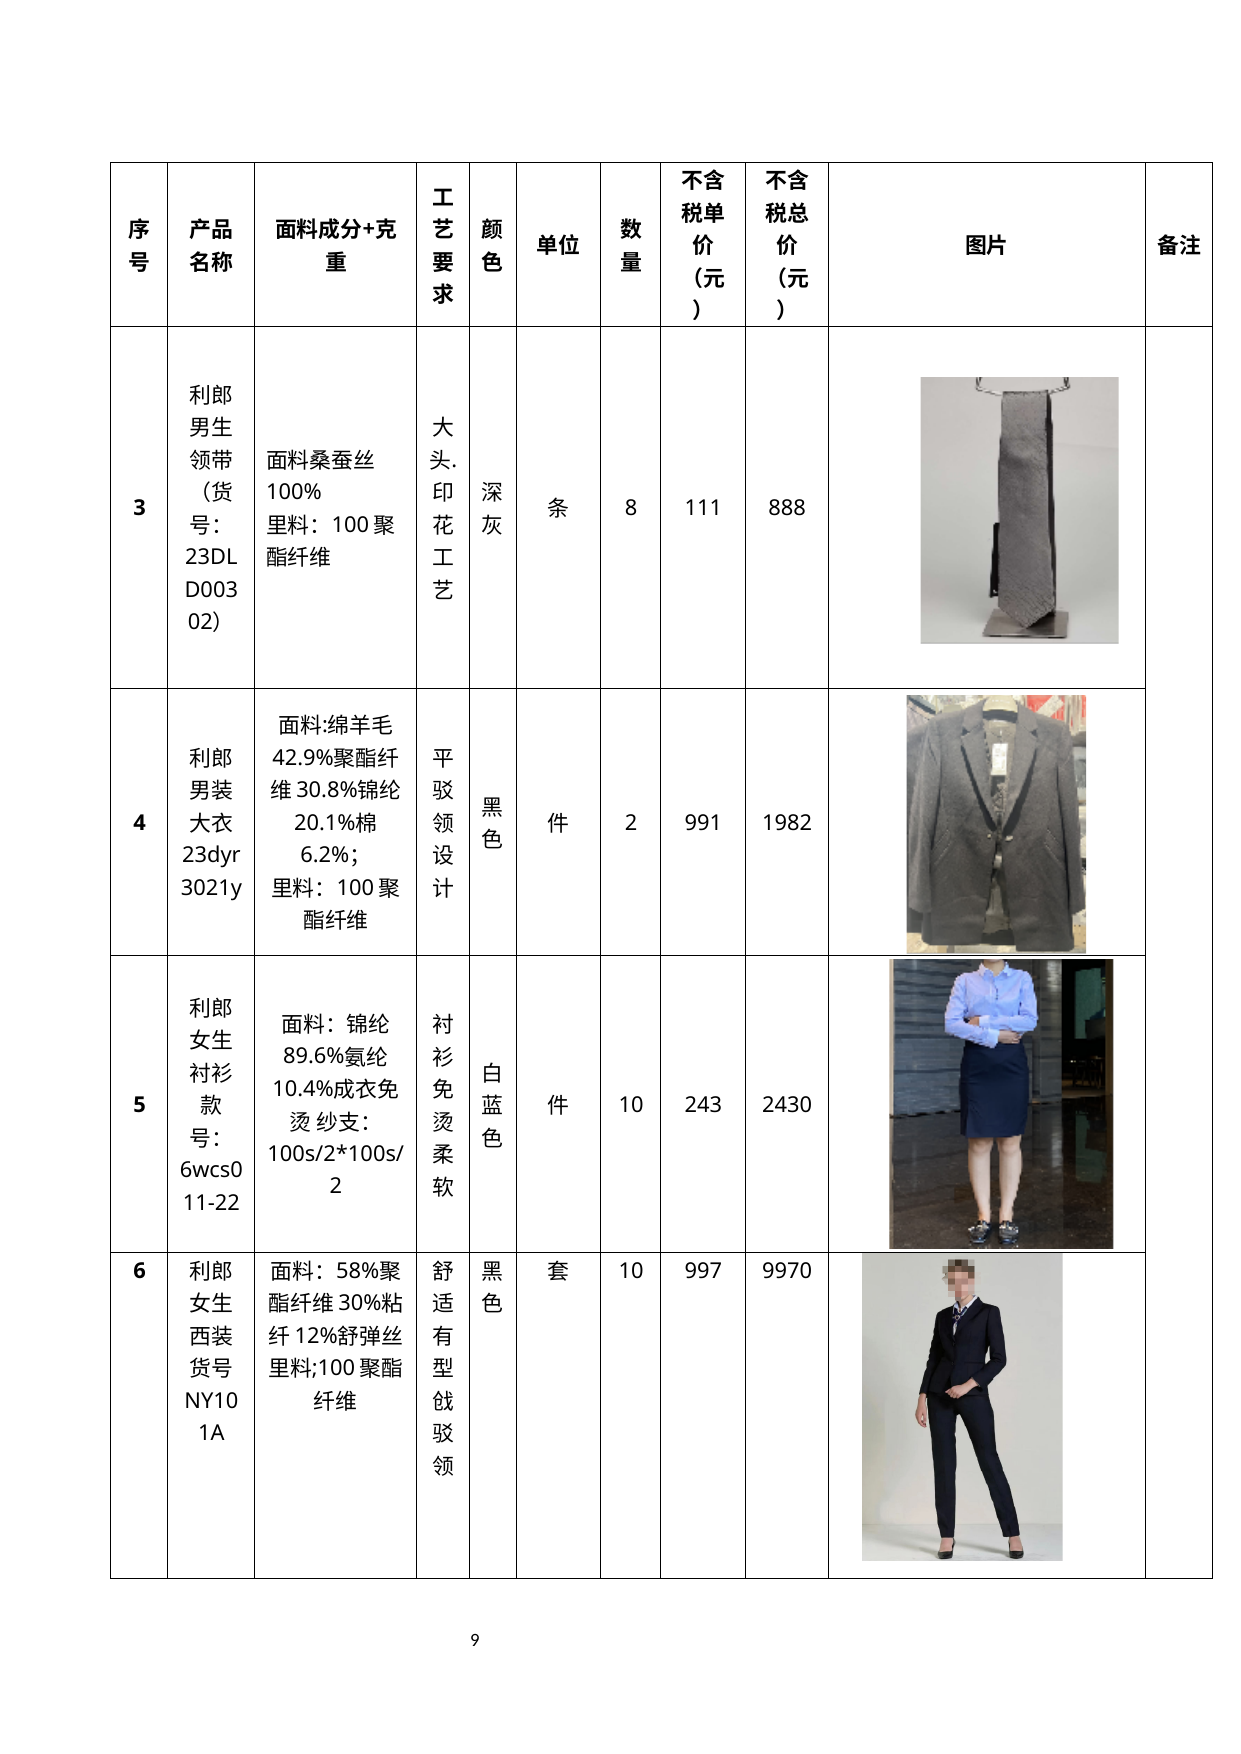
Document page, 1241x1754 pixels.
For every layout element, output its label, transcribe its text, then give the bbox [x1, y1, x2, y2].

table_cell 2 [601, 689, 660, 955]
table_cell 利郎男装大衣 23dyr3021y [168, 689, 254, 955]
table_cell 面料：锦纶89.6%氨纶10.4%成衣免烫 纱支：100s/2*100s/2 [255, 956, 416, 1252]
table_cell 件 [517, 956, 600, 1252]
table_header 图片 [829, 163, 1145, 326]
picture [920, 377, 1119, 645]
table_cell 条 [517, 327, 600, 688]
table_header 颜色 [470, 163, 516, 326]
table_cell 面料:绵羊毛42.9%聚酯纤维30.8%锦纶20.1%棉6.2%； 里料：100聚酯纤维 [255, 689, 416, 955]
table_cell 5 [111, 956, 167, 1252]
table_cell 平驳领设计 [417, 689, 469, 955]
table_cell 利郎男生领带 （货号：23DLD00302） [168, 327, 254, 688]
table_cell 997 [661, 1253, 745, 1578]
table_header 面料成分+克重 [255, 163, 416, 326]
table_header 不含税单价（元） [661, 163, 745, 326]
table_cell 111 [661, 327, 745, 688]
picture [889, 959, 1115, 1249]
table_cell 1982 [746, 689, 828, 955]
table_cell [829, 956, 1145, 1252]
table_header 单位 [517, 163, 600, 326]
table_cell 991 [661, 689, 745, 955]
table_cell [829, 689, 1145, 955]
table_cell 件 [517, 689, 600, 955]
table_cell 利郎女生西装 货号NY101A [168, 1253, 254, 1578]
table_cell 面料桑蚕丝100% 里料：100聚酯纤维 [255, 327, 416, 688]
table_cell 黑色 [470, 689, 516, 955]
table_cell 衬衫免烫柔软 [417, 956, 469, 1252]
table_cell 4 [111, 689, 167, 955]
picture [906, 695, 1087, 955]
table_header 产品名称 [168, 163, 254, 326]
table_cell 黑色 [470, 1253, 516, 1578]
table_cell 深灰 [470, 327, 516, 688]
table_cell 2430 [746, 956, 828, 1252]
table_cell 10 [601, 1253, 660, 1578]
table_header 序号 [111, 163, 167, 326]
table_cell 8 [601, 327, 660, 688]
table_header 备注 [1146, 163, 1212, 326]
table_cell 9970 [746, 1253, 828, 1578]
table_cell 面料：58%聚酯纤维30%粘纤12%舒弹丝 里料;100聚酯纤维 [255, 1253, 416, 1578]
table_cell 白蓝色 [470, 956, 516, 1252]
table_cell 大头.印花工艺 [417, 327, 469, 688]
table_cell 3 [111, 327, 167, 688]
table_cell 6 [111, 1253, 167, 1578]
table_header 数量 [601, 163, 660, 326]
table_header 工艺要求 [417, 163, 469, 326]
table_cell 套 [517, 1253, 600, 1578]
table_cell 888 [746, 327, 828, 688]
table_cell 10 [601, 956, 660, 1252]
table_cell 舒适有型 戗驳领 [417, 1253, 469, 1578]
table_header 不含税总价（元） [746, 163, 828, 326]
table_cell [829, 327, 1145, 688]
table_cell 243 [661, 956, 745, 1252]
picture [862, 1253, 1063, 1561]
table_cell 利郎女生衬衫 款号：6wcs011-22 [168, 956, 254, 1252]
table_cell [829, 1253, 1145, 1578]
